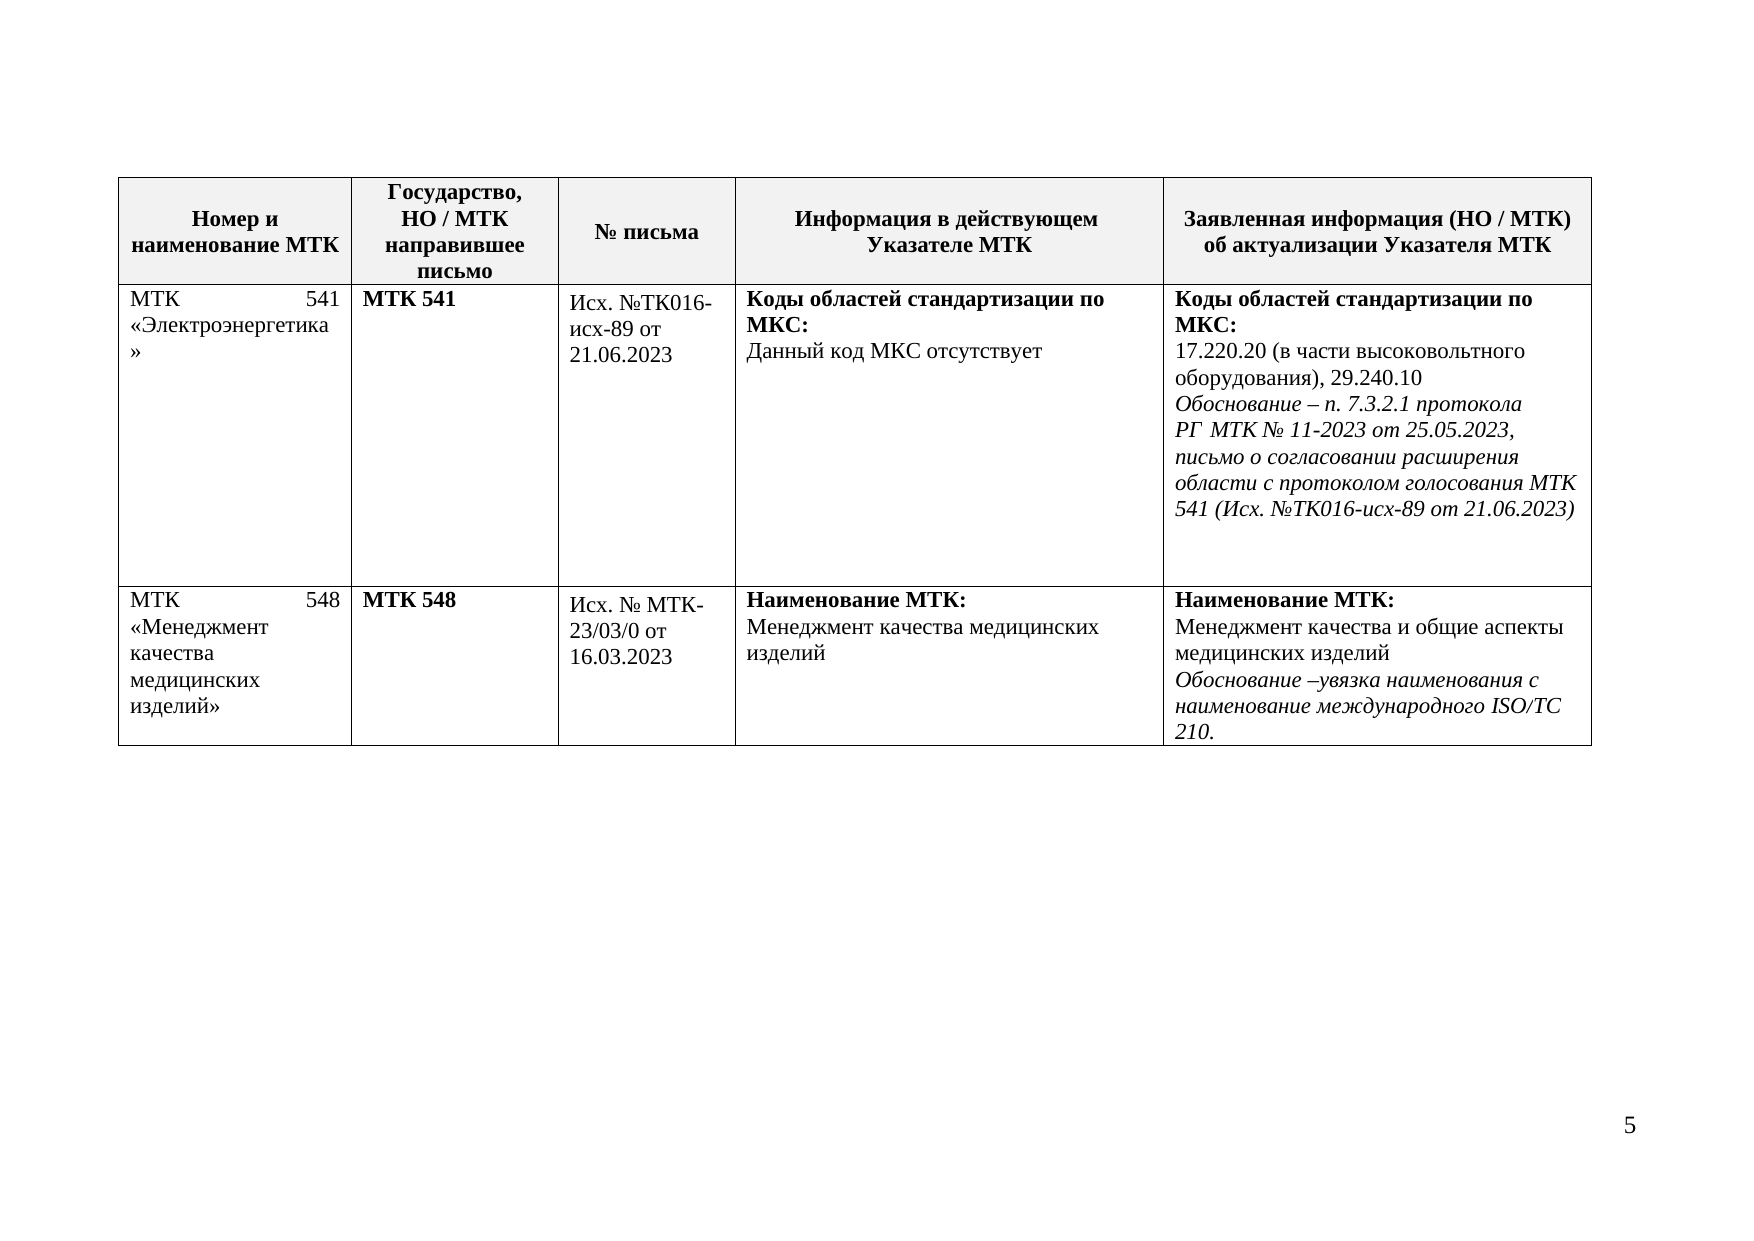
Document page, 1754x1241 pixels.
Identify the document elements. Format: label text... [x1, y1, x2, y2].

table_cell Коды областей стандартизации по МКС: Данный код МКС отсутствует [736, 285, 1163, 586]
table_header Информация в действующем Указателе МТК [736, 178, 1163, 284]
table_cell Исх. № МТК-23/03/0 от 16.03.2023 [559, 587, 735, 745]
table_header Заявленная информация (НО / МТК) об актуализации Указателя МТК [1164, 178, 1591, 284]
table_cell МТК 548 «Менеджмент качества медицинских изделий» [119, 587, 351, 745]
table_cell МТК 541 «Электроэнергетика» [119, 285, 351, 586]
table_header № письма [559, 178, 735, 284]
table_cell Исх. №ТК016-исх-89 от 21.06.2023 [559, 285, 735, 586]
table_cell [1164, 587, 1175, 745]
table_header Номер и наименование МТК [119, 178, 351, 284]
table_cell Наименование МТК: Менеджмент качества медицинских изделий [736, 587, 1163, 745]
table_cell МТК 548 [352, 587, 558, 745]
table_cell Коды областей стандартизации по МКС: 17.220.20 (в части высоковольтного оборудования), 29.240.10 Обоснование – п. 7.3.2.1 протокола РГ МТК № 11-2023 от 25.05.2023, письмо о согласовании расширения области с протоколом голосования МТК 541 (Исх. №ТК016-исх-89 от 21.06.2023) [1164, 285, 1591, 586]
table_cell Наименование МТК: Менеджмент качества и общие аспекты медицинских изделий Обоснование –увязка наименования с наименование международного ISO/TC 210. [1215, 587, 1591, 745]
table_header Государство, НО / МТК направившее письмо [352, 178, 558, 284]
table_cell МТК 541 [352, 285, 558, 586]
